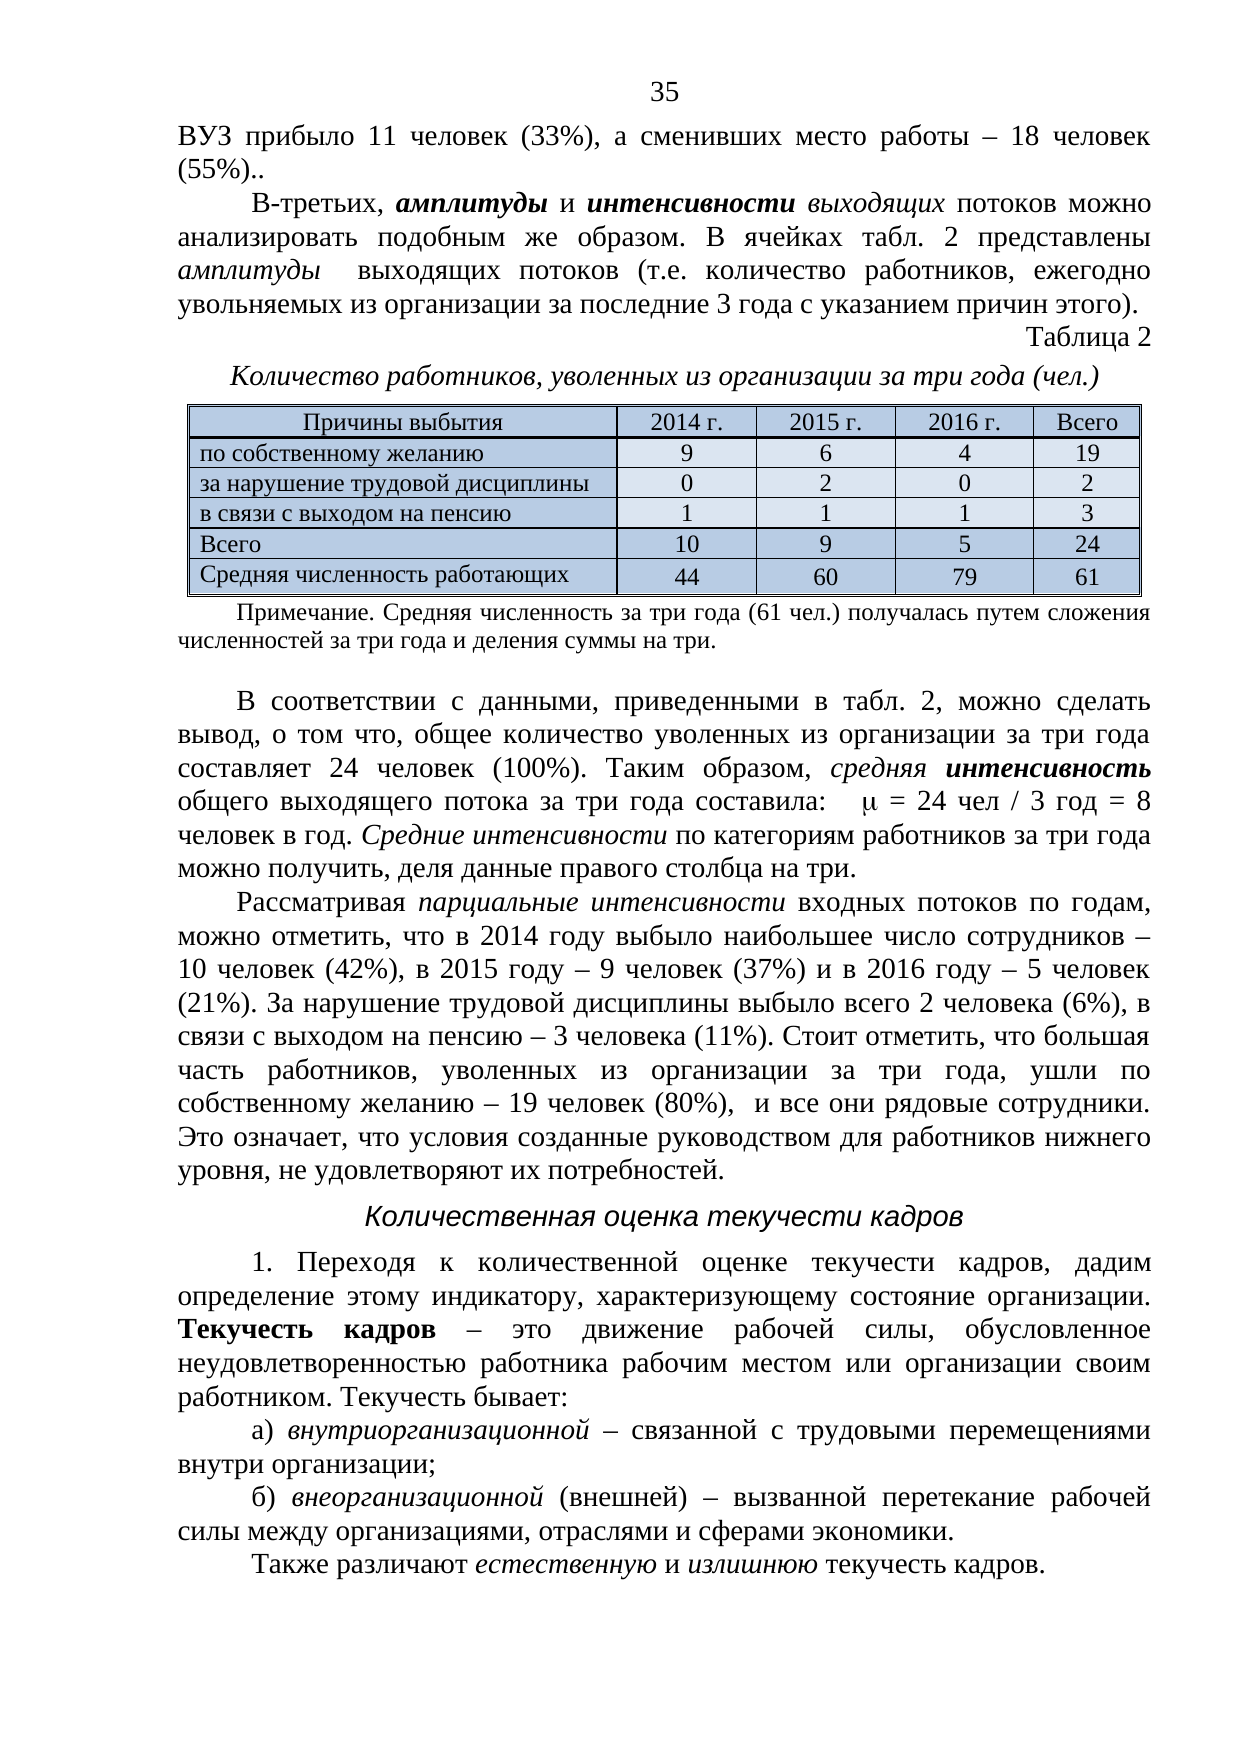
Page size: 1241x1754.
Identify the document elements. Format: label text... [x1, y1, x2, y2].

text Рассматривая парциальные интенсивности входных потоков по годам, можно отметить, что в 2014 году выбыло наибольшее число сотрудников – 10 человек (42%), в 2015 году – 9 человек (37%) и в 2016 году – 5 человек (21%). За нарушение трудовой дисциплины выбыло всего 2 человека (6%), в связи с выходом на пенсию – 3 человека (11%). Стоит отметить, что большая часть работников, уволенных из организации за три года, ушли по собственному желанию – 19 человек (80%), и все они рядовые сотрудники. Это означает, что условия созданные руководством для работников нижнего уровня, не удовлетворяют их потребностей. [177, 884, 1152, 1186]
table_cell по собственному желанию [190, 439, 616, 467]
table_header Причины выбытия [190, 407, 616, 436]
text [177, 118, 1152, 185]
table_cell 60 [757, 559, 895, 593]
text Таблица 2 [177, 319, 1152, 353]
table_cell 24 [1034, 529, 1139, 558]
table_cell 1 [896, 498, 1033, 527]
table_header 2015 г. [757, 407, 895, 436]
table_cell 19 [1034, 439, 1139, 467]
table_cell 6 [757, 439, 895, 467]
table_cell 10 [618, 529, 756, 558]
table_cell 2 [757, 468, 895, 497]
table_cell Всего [190, 529, 616, 558]
table_cell 0 [618, 468, 756, 497]
table_cell 5 [896, 529, 1033, 558]
table_header Всего [1034, 407, 1139, 436]
table_cell 3 [1034, 498, 1139, 527]
table_cell Средняя численность работающих [190, 559, 616, 593]
text В-третьих, амплитуды и интенсивности выходящих потоков можно анализировать подобным же образом. В ячейках табл. 2 представлены амплитуды выходящих потоков (т.е. количество работников, ежегодно увольняемых из организации за последние 3 года с указанием причин этого). [177, 185, 1152, 319]
table_cell 0 [896, 468, 1033, 497]
table_cell 9 [618, 439, 756, 467]
table_cell 4 [896, 439, 1033, 467]
table_header 2016 г. [896, 407, 1033, 436]
text Количественная оценка текучести кадров [177, 1198, 1152, 1232]
table_cell 1 [618, 498, 756, 527]
table_cell 1 [757, 498, 895, 527]
table_cell 2 [1034, 468, 1139, 497]
text Примечание. Средняя численность за три года (61 чел.) получалась путем сложения численностей за три года и деления суммы на три. [177, 597, 1152, 654]
table_cell 44 [618, 559, 756, 593]
table_cell в связи с выходом на пенсию [190, 498, 616, 527]
table_header 2014 г. [618, 407, 756, 436]
text 1. Переходя к количественной оценке текучести кадров, дадим определение этому индикатору, характеризующему состояние организации. Текучесть кадров – это движение рабочей силы, обусловленное неудовлетворенностью работника рабочим местом или организации своим работником. Текучесть бывает: [177, 1244, 1152, 1412]
table_cell 61 [1034, 559, 1139, 593]
table_cell 79 [896, 559, 1033, 593]
table_cell за нарушение трудовой дисциплины [190, 468, 616, 497]
text а) внутриорганизационной – связанной с трудовыми перемещениями внутри организации; [177, 1412, 1152, 1479]
table_cell 9 [757, 529, 895, 558]
text б) внеорганизационной (внешней) – вызванной перетекание рабочей силы между организациями, отраслями и сферами экономики. [177, 1479, 1152, 1546]
text В соответствии с данными, приведенными в табл. 2, можно сделать вывод, о том что, общее количество уволенных из организации за три года составляет 24 человек (100%). Таким образом, средняя интенсивность общего выходящего потока за три года составила: = 24 чел / 3 год = 8 человек в год. Средние интенсивности по категориям работников за три года можно получить, деля данные правого столбца на три. [177, 683, 1152, 884]
text Количество работников, уволенных из организации за три года (чел.) [177, 358, 1152, 391]
text Также различают естественную и излишнюю текучесть кадров. [177, 1546, 1152, 1580]
